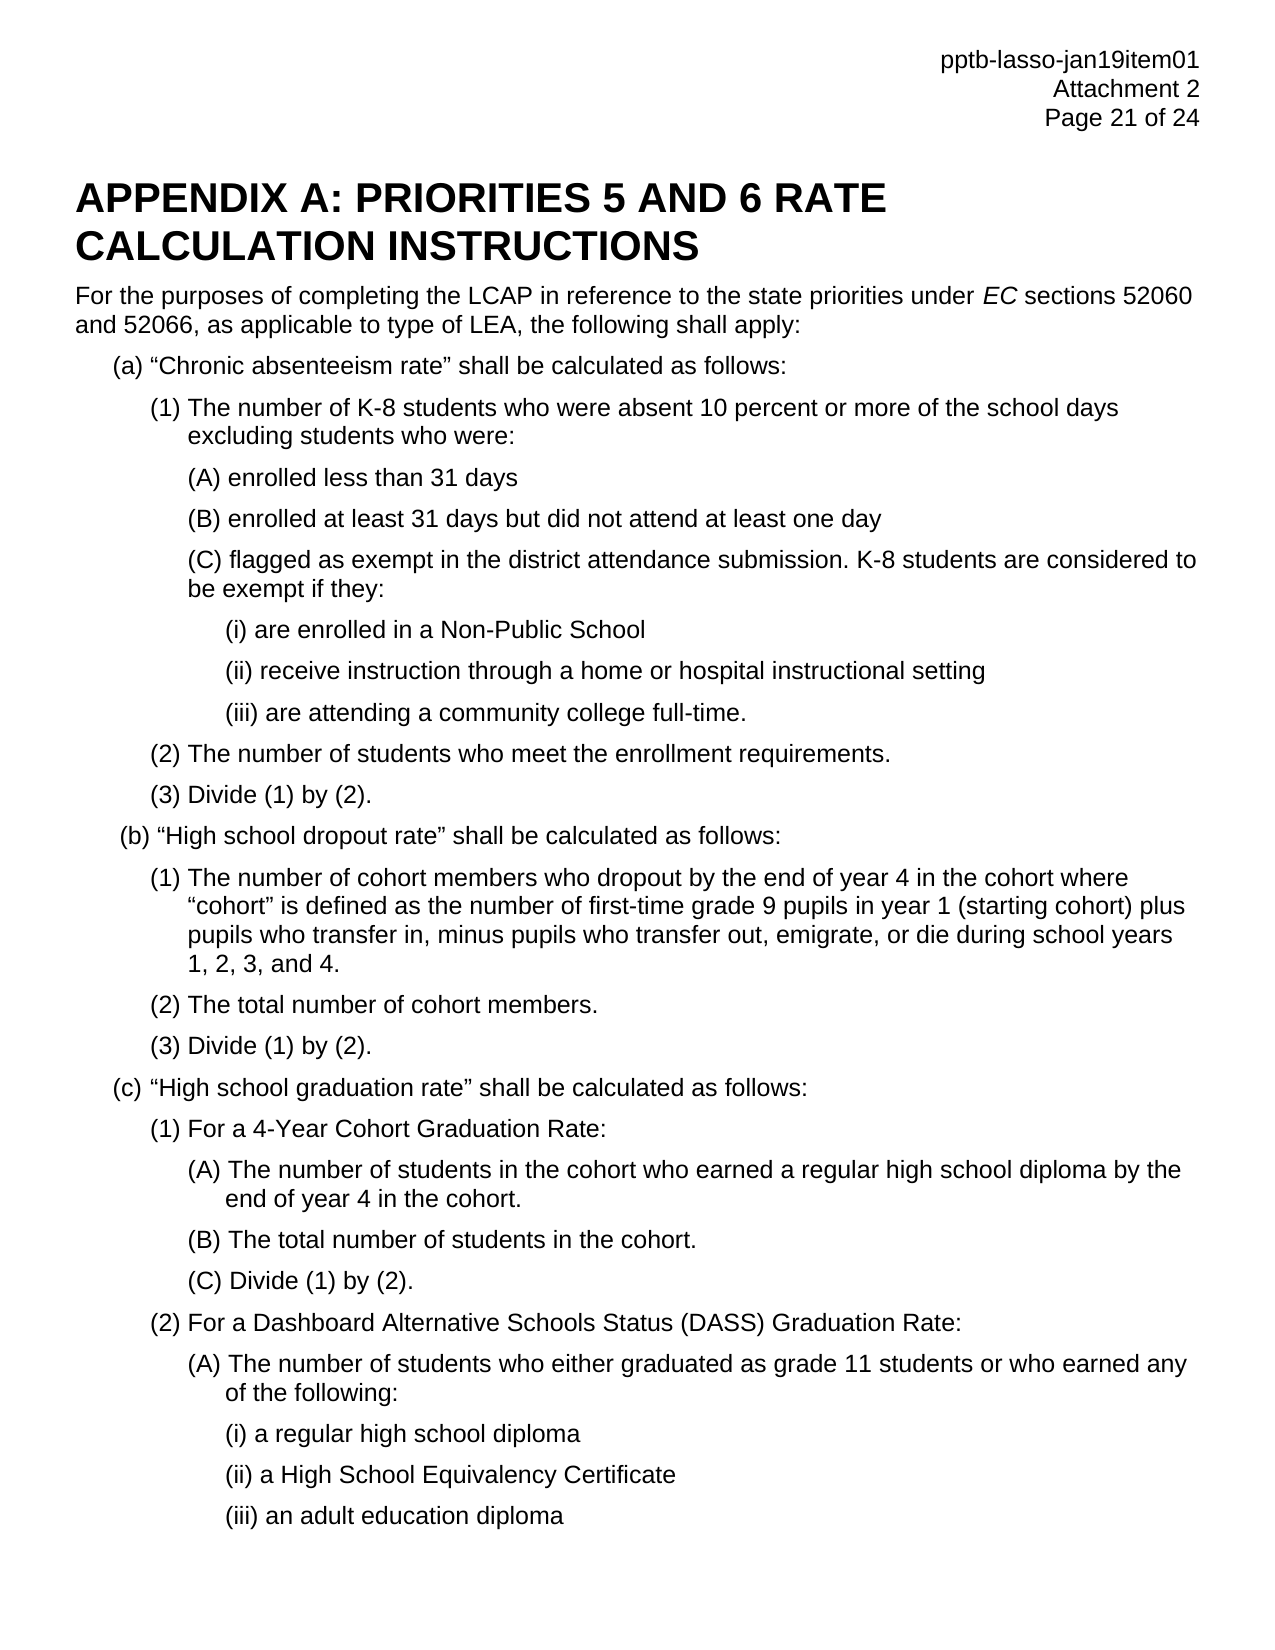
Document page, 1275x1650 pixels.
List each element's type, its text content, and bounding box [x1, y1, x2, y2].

text (C) flagged as exempt in the district attendance submission. K-8 students are considered to be exempt if they: [187, 545, 1200, 602]
text (iii) are attending a community college full-time. [187, 697, 1200, 726]
text (ii) receive instruction through a home or hospital instructional setting [187, 656, 1200, 685]
text (B) The total number of students in the cohort. [187, 1225, 1200, 1254]
text (b) “High school dropout rate” shall be calculated as follows: [75, 821, 1200, 850]
text (2) The total number of cohort members. [150, 990, 1200, 1019]
text (a) “Chronic absenteeism rate” shall be calculated as follows: [75, 351, 1200, 380]
text (i) a regular high school diploma [187, 1419, 1200, 1447]
text (1) The number of cohort members who dropout by the end of year 4 in the cohort where “cohort” is defined as the number of first-time grade 9 pupils in year 1 (starting cohort) plus pupils who transfer in, minus pupils who transfer out, emigrate, or die during school years 1, 2, 3, and 4. [150, 862, 1200, 977]
text (3) Divide (1) by (2). [150, 1031, 1200, 1060]
text (1) For a 4-Year Cohort Graduation Rate: [150, 1114, 1200, 1142]
text (A) The number of students in the cohort who earned a regular high school diploma by the end of year 4 in the cohort. [187, 1155, 1200, 1212]
text (ii) a High School Equivalency Certificate [187, 1460, 1200, 1489]
text (C) Divide (1) by (2). [187, 1266, 1200, 1295]
text (c) “High school graduation rate” shall be calculated as follows: [112, 1072, 1200, 1101]
text (B) enrolled at least 31 days but did not attend at least one day [187, 504, 1200, 532]
text (3) Divide (1) by (2). [150, 780, 1200, 809]
text (1) The number of K-8 students who were absent 10 percent or more of the school days excluding students who were: [150, 392, 1200, 450]
text (A) The number of students who either graduated as grade 11 students or who earned any of the following: [187, 1349, 1200, 1406]
text (iii) an adult education diploma [187, 1501, 1200, 1530]
text (i) are enrolled in a Non-Public School [187, 615, 1200, 644]
subtitle APPENDIX A: PRIORITIES 5 AND 6 RATE CALCULATION INSTRUCTIONS [75, 173, 1200, 269]
text For the purposes of completing the LCAP in reference to the state priorities under EC sections 52060 and 52066, as applicable to type of LEA, the following shall apply: [75, 281, 1200, 339]
text (2) The number of students who meet the enrollment requirements. [150, 739, 1200, 767]
text (A) enrolled less than 31 days [187, 462, 1200, 491]
text (2) For a Dashboard Alternative Schools Status (DASS) Graduation Rate: [150, 1307, 1200, 1336]
